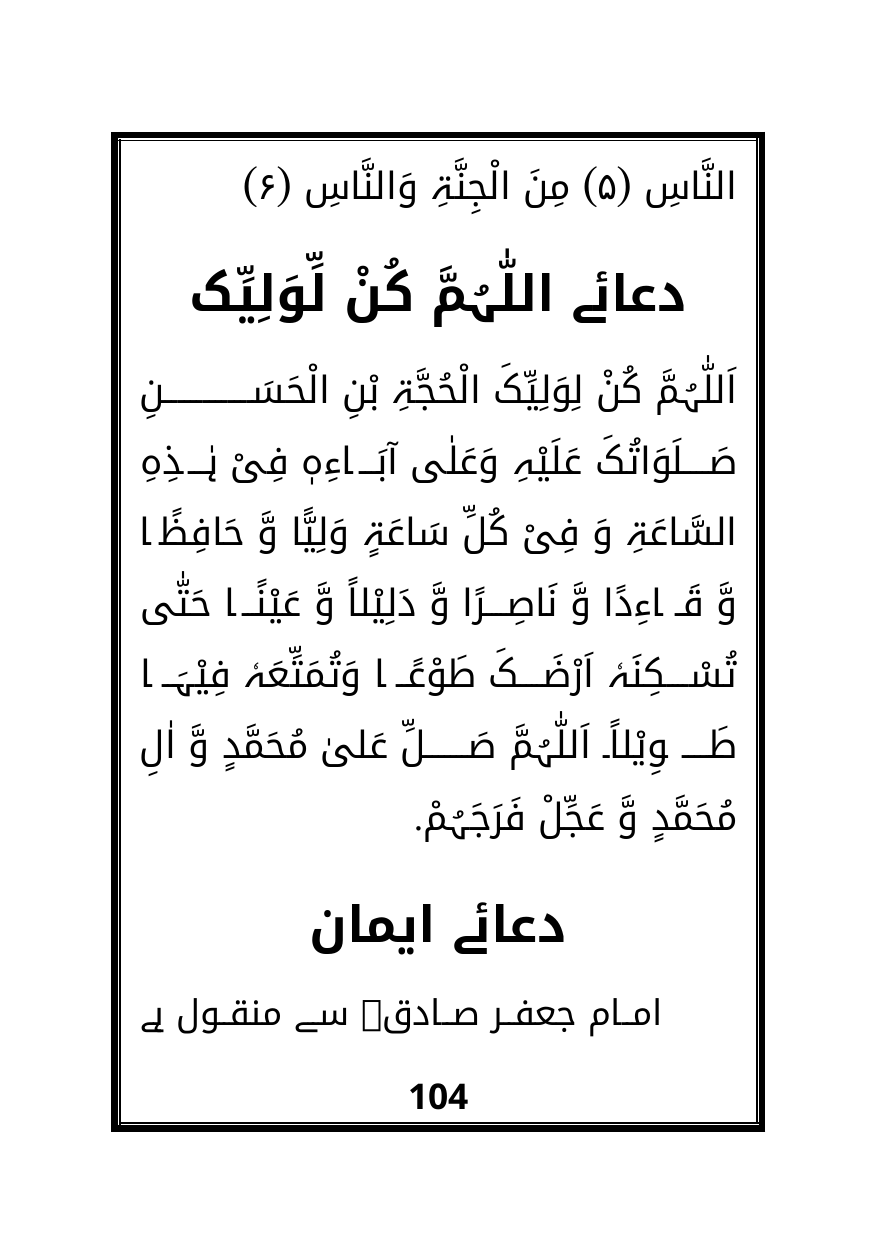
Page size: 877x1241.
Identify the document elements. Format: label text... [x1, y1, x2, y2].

subtitle دعائے ایمان [139, 878, 737, 973]
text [139, 151, 737, 223]
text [139, 985, 737, 1035]
text اَللّٰہُمَّ کُنْ لِوَلِیِّکَ الْحُجَّۃِ بْنِ الْحَسَنِ صَلَوَاتُکَ عَلَیْہِ وَعَلٰی آبَاءِہٖ فِیْ ہٰذِہِ السَّاعَۃِ وَ فِیْ کُلِّ سَاعَۃٍ وَلِیًّا وَّ حَافِظًا وَّ قَاءِدًا وَّ نَاصِرًا وَّ دَلِیْلاً وَّ عَیْنًا حَتّٰی تُسْکِنَہٗ اَرْضَکَ طَوْعًا وَتُمَتِّعَہٗ فِیْہَا طَوِیْلاً۔ اَللّٰہُمَّ صَلِّ عَلیٰ مُحَمَّدٍ وَّ اٰلِ مُحَمَّدٍ وَّ عَجِّلْ فَرَجَہُمْ. [139, 355, 737, 853]
subtitle دعائے اللّٰہُمَّ کُنْ لِّوَلِیِّک [139, 248, 737, 342]
